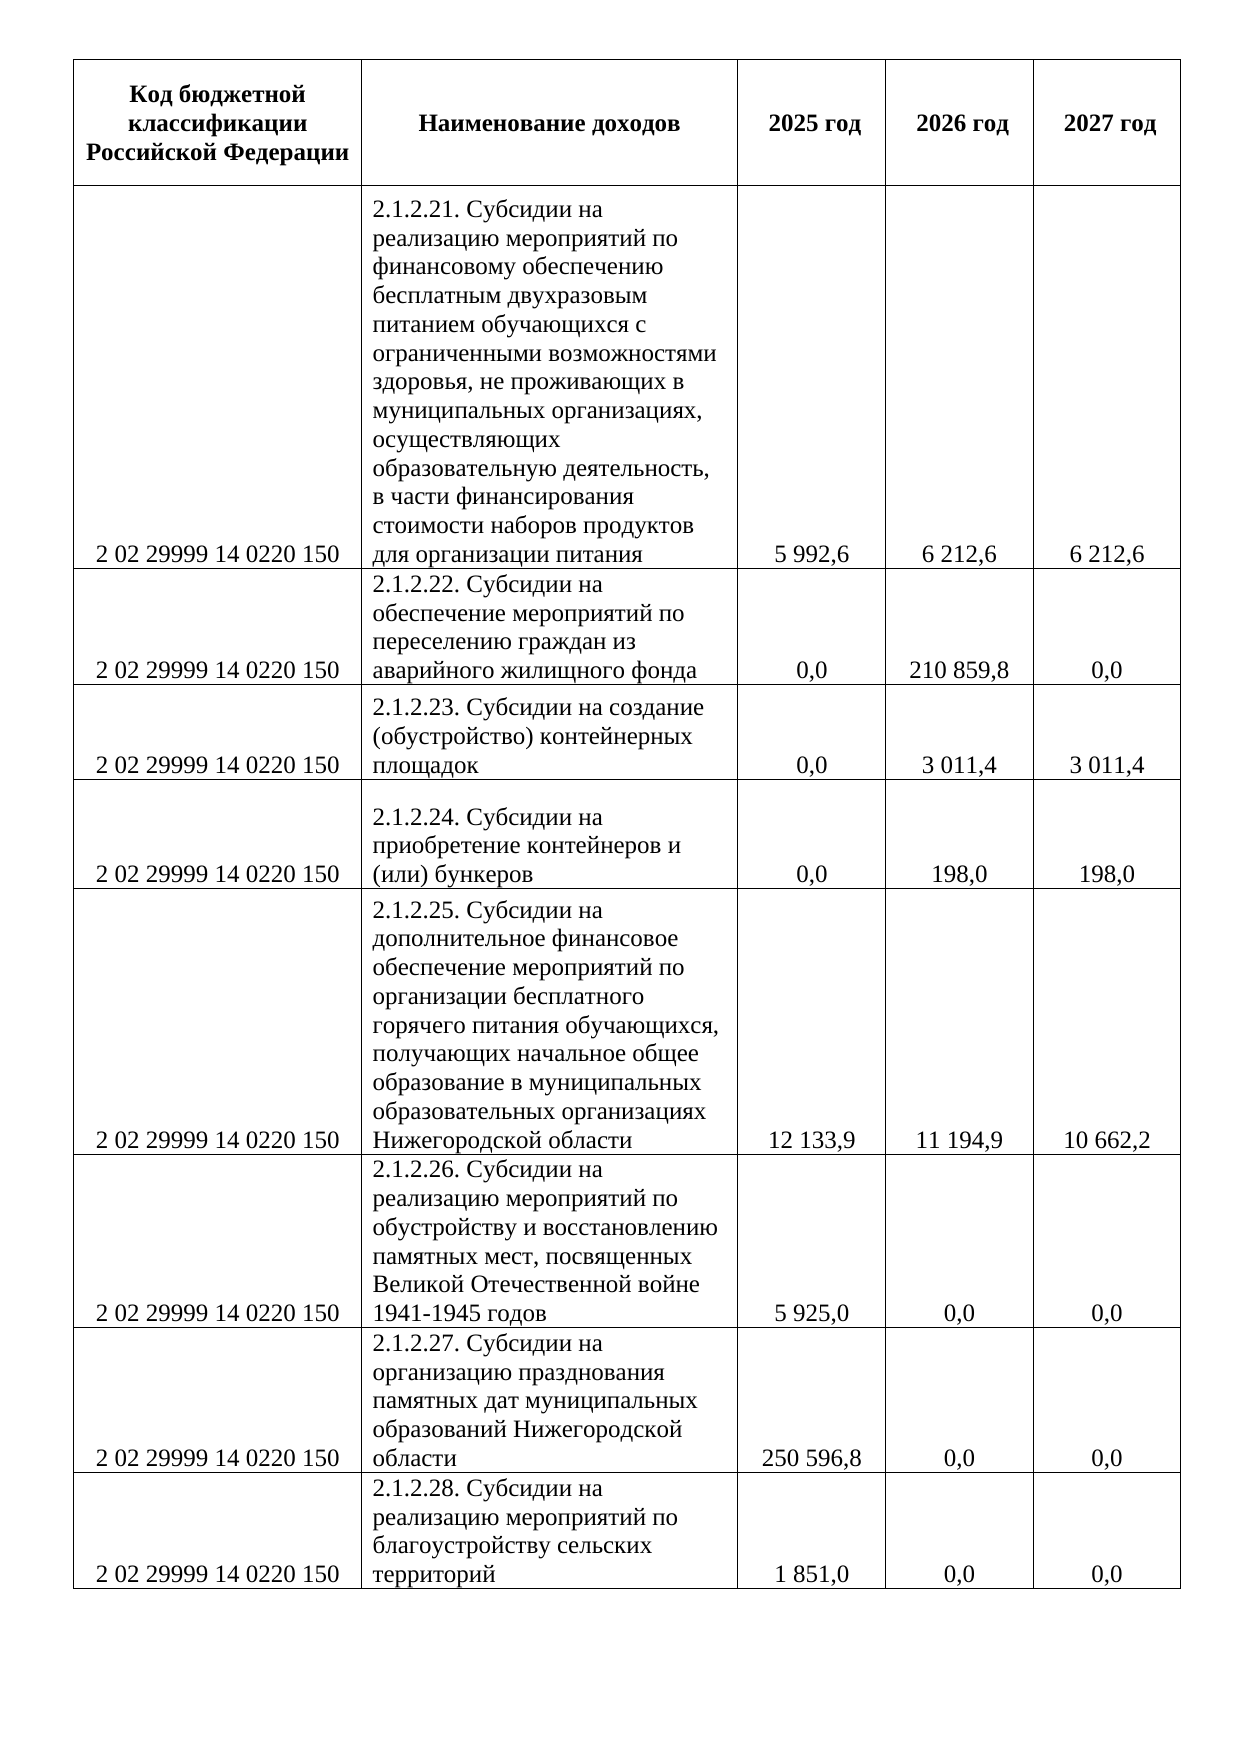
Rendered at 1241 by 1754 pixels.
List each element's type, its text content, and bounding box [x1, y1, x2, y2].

table_header Наименование доходов [362, 60, 737, 185]
table_cell 0,0 [1034, 1328, 1180, 1472]
table_cell 2 02 29999 14 0220 150 [74, 685, 361, 778]
table_cell 2.1.2.21. Субсидии на реализацию мероприятий по финансовому обеспечению бесплатным двухразовым питанием обучающихся с ограниченными возможностями здоровья, не проживающих в муниципальных организациях, осуществляющих образовательную деятельность, в части финансирования стоимости наборов продуктов для организации питания [362, 186, 737, 568]
table_cell 5 992,6 [738, 186, 885, 568]
table_cell 6 212,6 [1034, 186, 1180, 568]
table_cell 2 02 29999 14 0220 150 [74, 780, 361, 888]
table_cell 2.1.2.23. Субсидии на создание (обустройство) контейнерных площадок [362, 685, 737, 778]
table_cell 2.1.2.26. Субсидии на реализацию мероприятий по обустройству и восстановлению памятных мест, посвященных Великой Отечественной войне 1941-1945 годов [362, 1155, 737, 1327]
table_cell 2 02 29999 14 0220 150 [74, 569, 361, 684]
table_cell 2 02 29999 14 0220 150 [74, 186, 361, 568]
table_header 2026 год [886, 60, 1033, 185]
table_cell 2.1.2.22. Субсидии на обеспечение мероприятий по переселению граждан из аварийного жилищного фонда [362, 569, 737, 684]
table_header Код бюджетной классификации Российской Федерации [74, 60, 361, 185]
table_cell 198,0 [1034, 780, 1180, 888]
table_cell 0,0 [738, 685, 885, 778]
table_cell 12 133,9 [738, 889, 885, 1153]
table_cell 6 212,6 [886, 186, 1033, 568]
table_cell 0,0 [886, 1155, 1033, 1327]
table_cell 2.1.2.27. Субсидии на организацию празднования памятных дат муниципальных образований Нижегородской области [362, 1328, 737, 1472]
table_cell 2 02 29999 14 0220 150 [74, 889, 361, 1153]
table_cell 0,0 [886, 1473, 1033, 1588]
table_header 2027 год [1034, 60, 1180, 185]
table_cell 2.1.2.25. Субсидии на дополнительное финансовое обеспечение мероприятий по организации бесплатного горячего питания обучающихся, получающих начальное общее образование в муниципальных образовательных организациях Нижегородской области [362, 889, 737, 1153]
table_cell 0,0 [1034, 569, 1180, 684]
table_cell 11 194,9 [886, 889, 1033, 1153]
table_cell 10 662,2 [1034, 889, 1180, 1153]
table_cell 250 596,8 [738, 1328, 885, 1472]
table_cell 0,0 [886, 1328, 1033, 1472]
table_cell 0,0 [1034, 1473, 1180, 1588]
table_header 2025 год [738, 60, 885, 185]
table_cell 2 02 29999 14 0220 150 [74, 1473, 361, 1588]
table_cell 198,0 [886, 780, 1033, 888]
table_cell 5 925,0 [738, 1155, 885, 1327]
table_cell 0,0 [1034, 1155, 1180, 1327]
table_cell 1 851,0 [738, 1473, 885, 1588]
table_cell 2.1.2.28. Субсидии на реализацию мероприятий по благоустройству сельских территорий [362, 1473, 737, 1588]
table_cell 210 859,8 [886, 569, 1033, 684]
table_cell 0,0 [738, 569, 885, 684]
table_cell 2 02 29999 14 0220 150 [74, 1155, 361, 1327]
table_cell 3 011,4 [886, 685, 1033, 778]
table_cell 2.1.2.24. Субсидии на приобретение контейнеров и (или) бункеров [362, 780, 737, 888]
table_cell 3 011,4 [1034, 685, 1180, 778]
table_cell 0,0 [738, 780, 885, 888]
table_cell 2 02 29999 14 0220 150 [74, 1328, 361, 1472]
